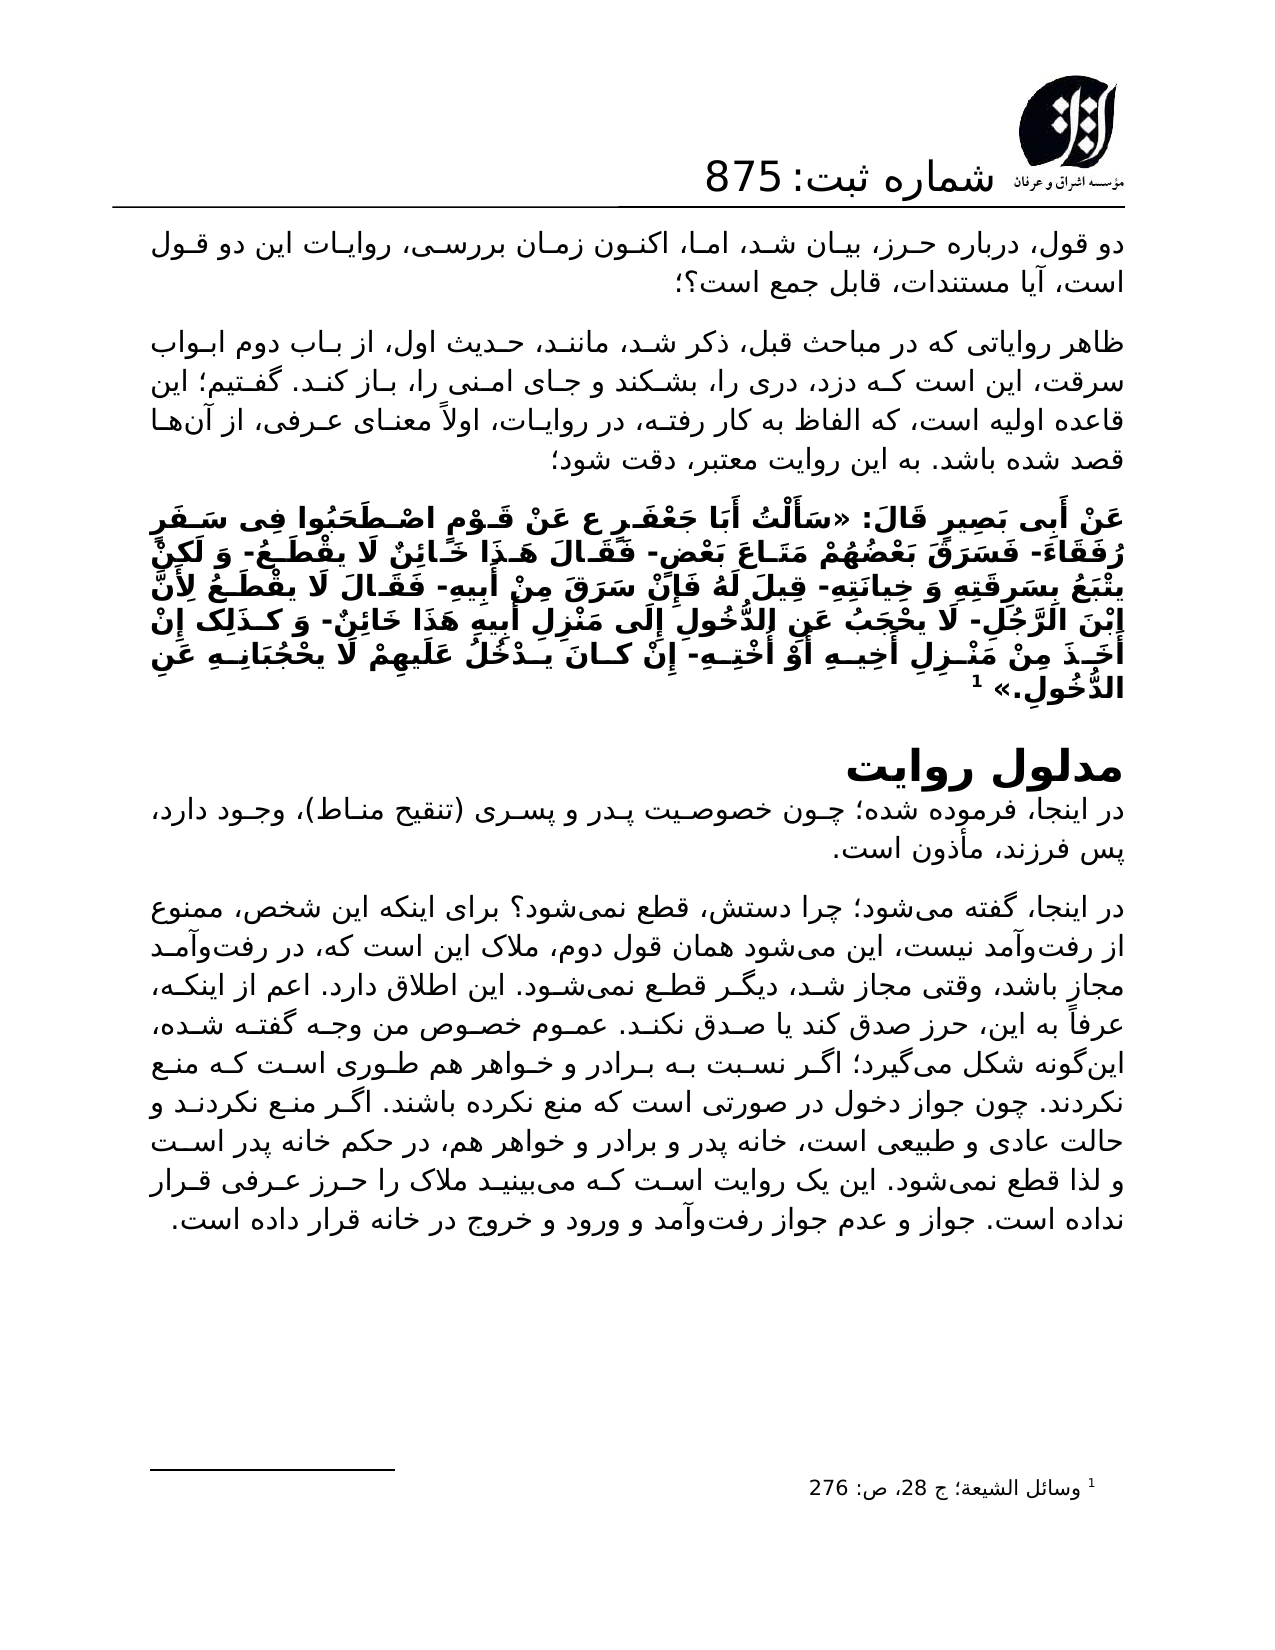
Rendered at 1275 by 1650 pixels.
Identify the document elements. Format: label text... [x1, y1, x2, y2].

text در اینجا، فرموده شده؛ چون خصوصیت پدر و پسری (تنقیح مناط)، وجود دارد، پس فرزند، مأذون است. [150, 792, 1125, 865]
text عَنْ أَبِی بَصِیرٍ قَالَ: «سَأَلْتُ أَبَا جَعْفَرٍ ع عَنْ قَوْمٍ اصْطَحَبُوا فِی سَفَرٍ رُفَقَاءَ- فَسَرَقَ بَعْضُهُمْ مَتَاعَ بَعْضٍ- فَقَالَ هَذَا خَائِنٌ لَا یقْطَعُ- وَ لَکنْ یتْبَعُ بِسَرِقَتِهِ وَ خِیانَتِهِ- قِیلَ لَهُ فَإِنْ سَرَقَ مِنْ أَبِیهِ- فَقَالَ لَا یقْطَعُ لِأَنَّ ابْنَ الرَّجُلِ- لَا یحْجَبُ عَنِ الدُّخُولِ إِلَی مَنْزِلِ أَبِیهِ هَذَا خَائِنٌ- وَ کذَلِک إِنْ أَخَذَ مِنْ مَنْزِلِ أَخِیهِ أَوْ أُخْتِهِ- إِنْ کانَ یدْخُلُ عَلَیهِمْ لَا یحْجُبَانِهِ عَنِ الدُّخُولِ.» [150, 502, 1125, 706]
picture [1010, 75, 1125, 192]
text ظاهر روایاتی که در مباحث قبل، ذکر شد، مانند، حدیث اول، از باب دوم ابواب سرقت، این است که دزد، دری را، بشکند و جای امنی را، باز کند. گفتیم؛ این قاعده اولیه است، که الفاظ به کار رفته، در روایات، اولاً معنای عرفی، از آن‌ها قصد شده باشد. به این روایت معتبر، دقت شود؛ [150, 325, 1125, 476]
subtitle مدلول روایت [150, 741, 1125, 792]
text دو قول، درباره حرز، بیان شد، اما، اکنون زمان بررسی، روایات این دو قول است، آیا مستندات، قابل جمع است؟؛ [150, 226, 1125, 299]
text در اینجا، گفته می‌شود؛ چرا دستش، قطع نمی‌شود؟ برای اینکه این شخص، ممنوع از رفت‌وآمد نیست، این می‌شود همان قول دوم، ملاک این است که، در رفت‌وآمد مجاز باشد، وقتی مجاز شد، دیگر قطع نمی‌شود. این اطلاق دارد. اعم از اینکه، عرفاً به این، حرز صدق کند یا صدق نکند. عموم خصوص من وجه گفته شده، این‌گونه شکل می‌گیرد؛ اگر نسبت به برادر و خواهر هم طوری است که منع نکردند. چون جواز دخول در صورتی است که منع نکرده باشند. اگر منع نکردند و حالت عادی و طبیعی است، خانه پدر و برادر و خواهر هم، در حکم خانه پدر است و لذا قطع نمی‌شود. این یک روایت است که می‌بینید ملاک را حرز عرفی قرار نداده است. جواز و عدم جواز رفت‌وآمد و ورود و خروج در خانه قرار داده است. [150, 891, 1125, 1236]
